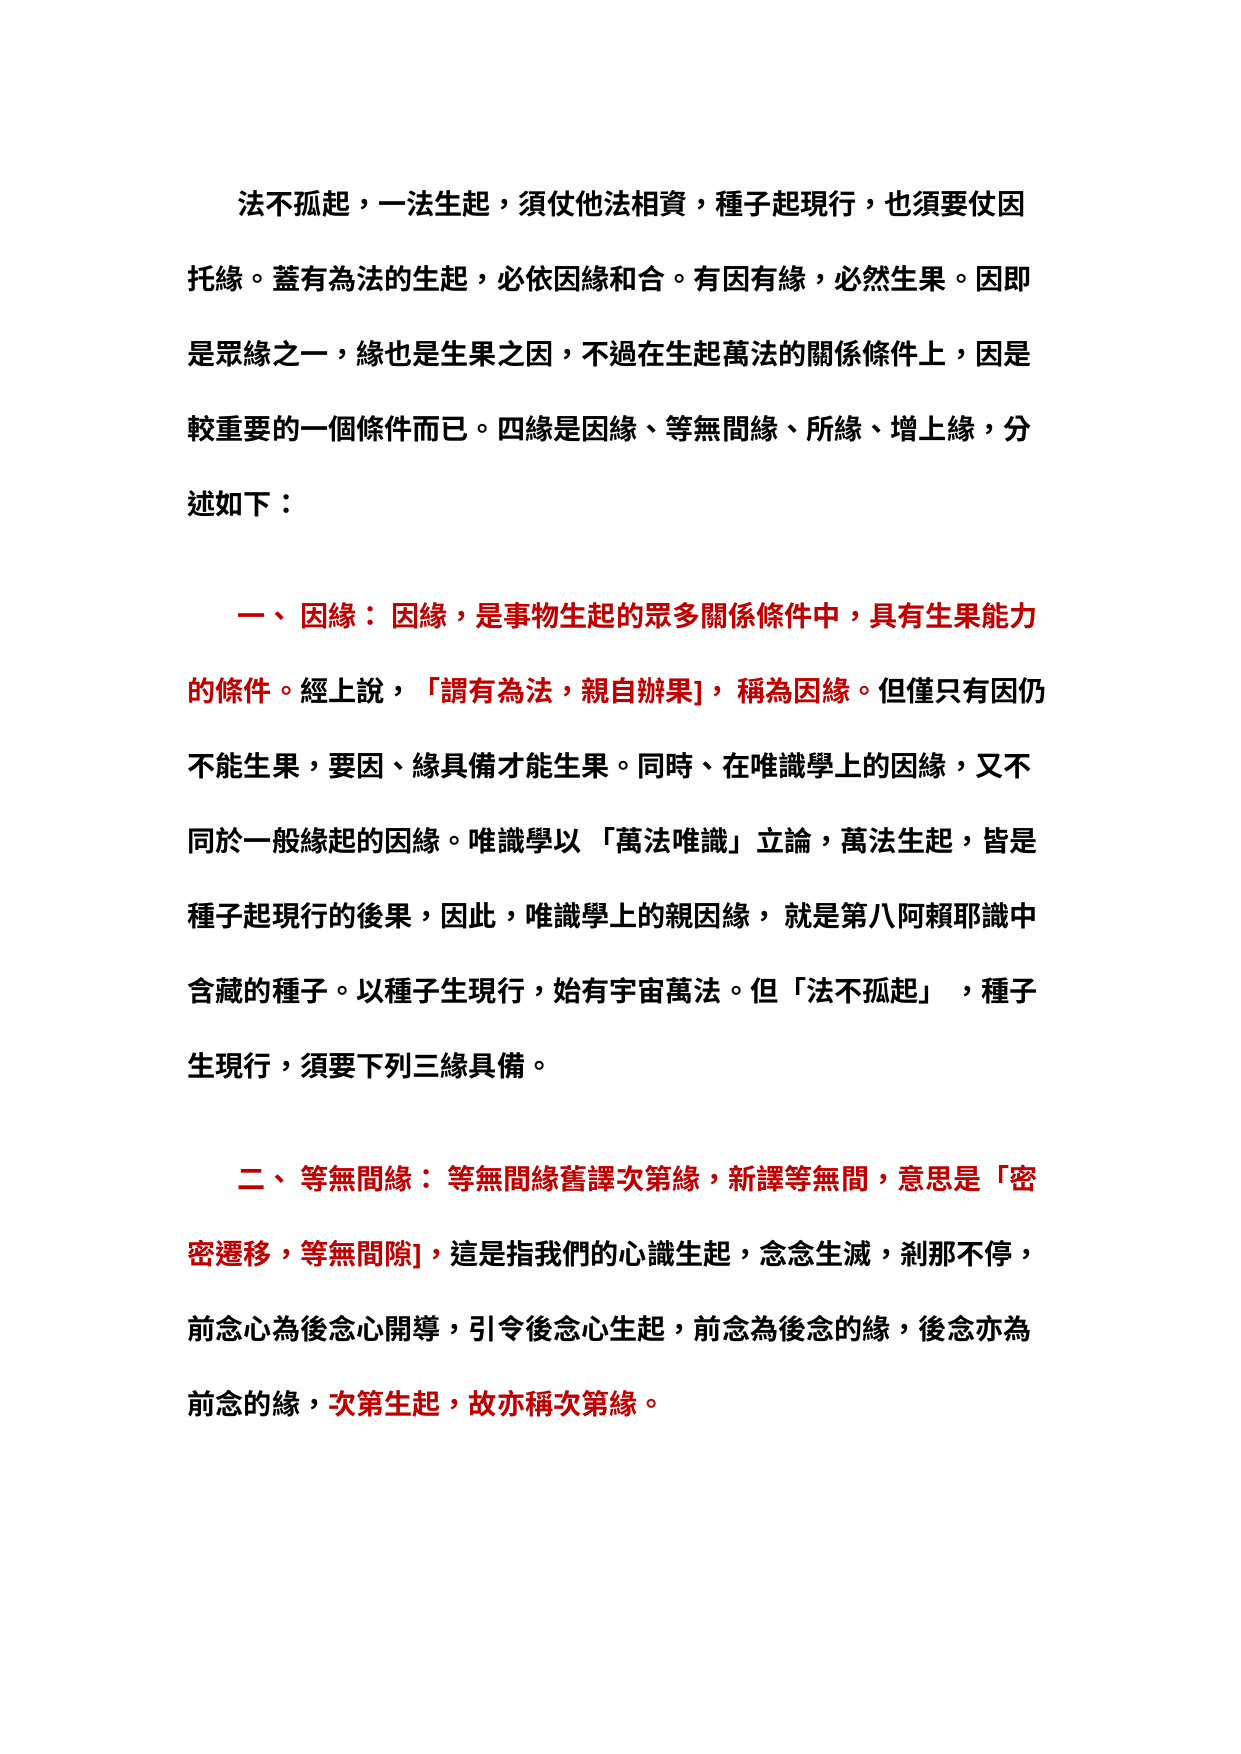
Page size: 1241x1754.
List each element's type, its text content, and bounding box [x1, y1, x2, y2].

text 二、 等無間緣： 等無間緣舊譯次第緣，新譯等無間，意思是「密密遷移，等無間隙]，這是指我們的心識生起，念念生滅，剎那不停，前念心為後念心開導，引令後念心生起，前念為後念的緣，後念亦為前念的緣，次第生起，故亦稱次第緣。 [187, 1139, 1053, 1439]
text 一、 因緣： 因緣，是事物生起的眾多關係條件中，具有生果能力的條件。經上說，「謂有為法，親自辦果]， 稱為因緣。但僅只有因仍不能生果，要因、緣具備才能生果。同時、在唯識學上的因緣，又不同於一般緣起的因緣。唯識學以 「萬法唯識」立論，萬法生起，皆是種子起現行的後果，因此，唯識學上的親因緣， 就是第八阿賴耶識中含藏的種子。以種子生現行，始有宇宙萬法。但「法不孤起」 ，種子生現行，須要下列三緣具備。 [187, 577, 1053, 1102]
text 法不孤起，一法生起，須仗他法相資，種子起現行，也須要仗因托緣。蓋有為法的生起，必依因緣和合。有因有緣，必然生果。因即是眾緣之一，緣也是生果之因，不過在生起萬法的關係條件上，因是較重要的一個條件而已。四緣是因緣、等無間緣、所緣、增上緣，分述如下： [187, 164, 1053, 539]
